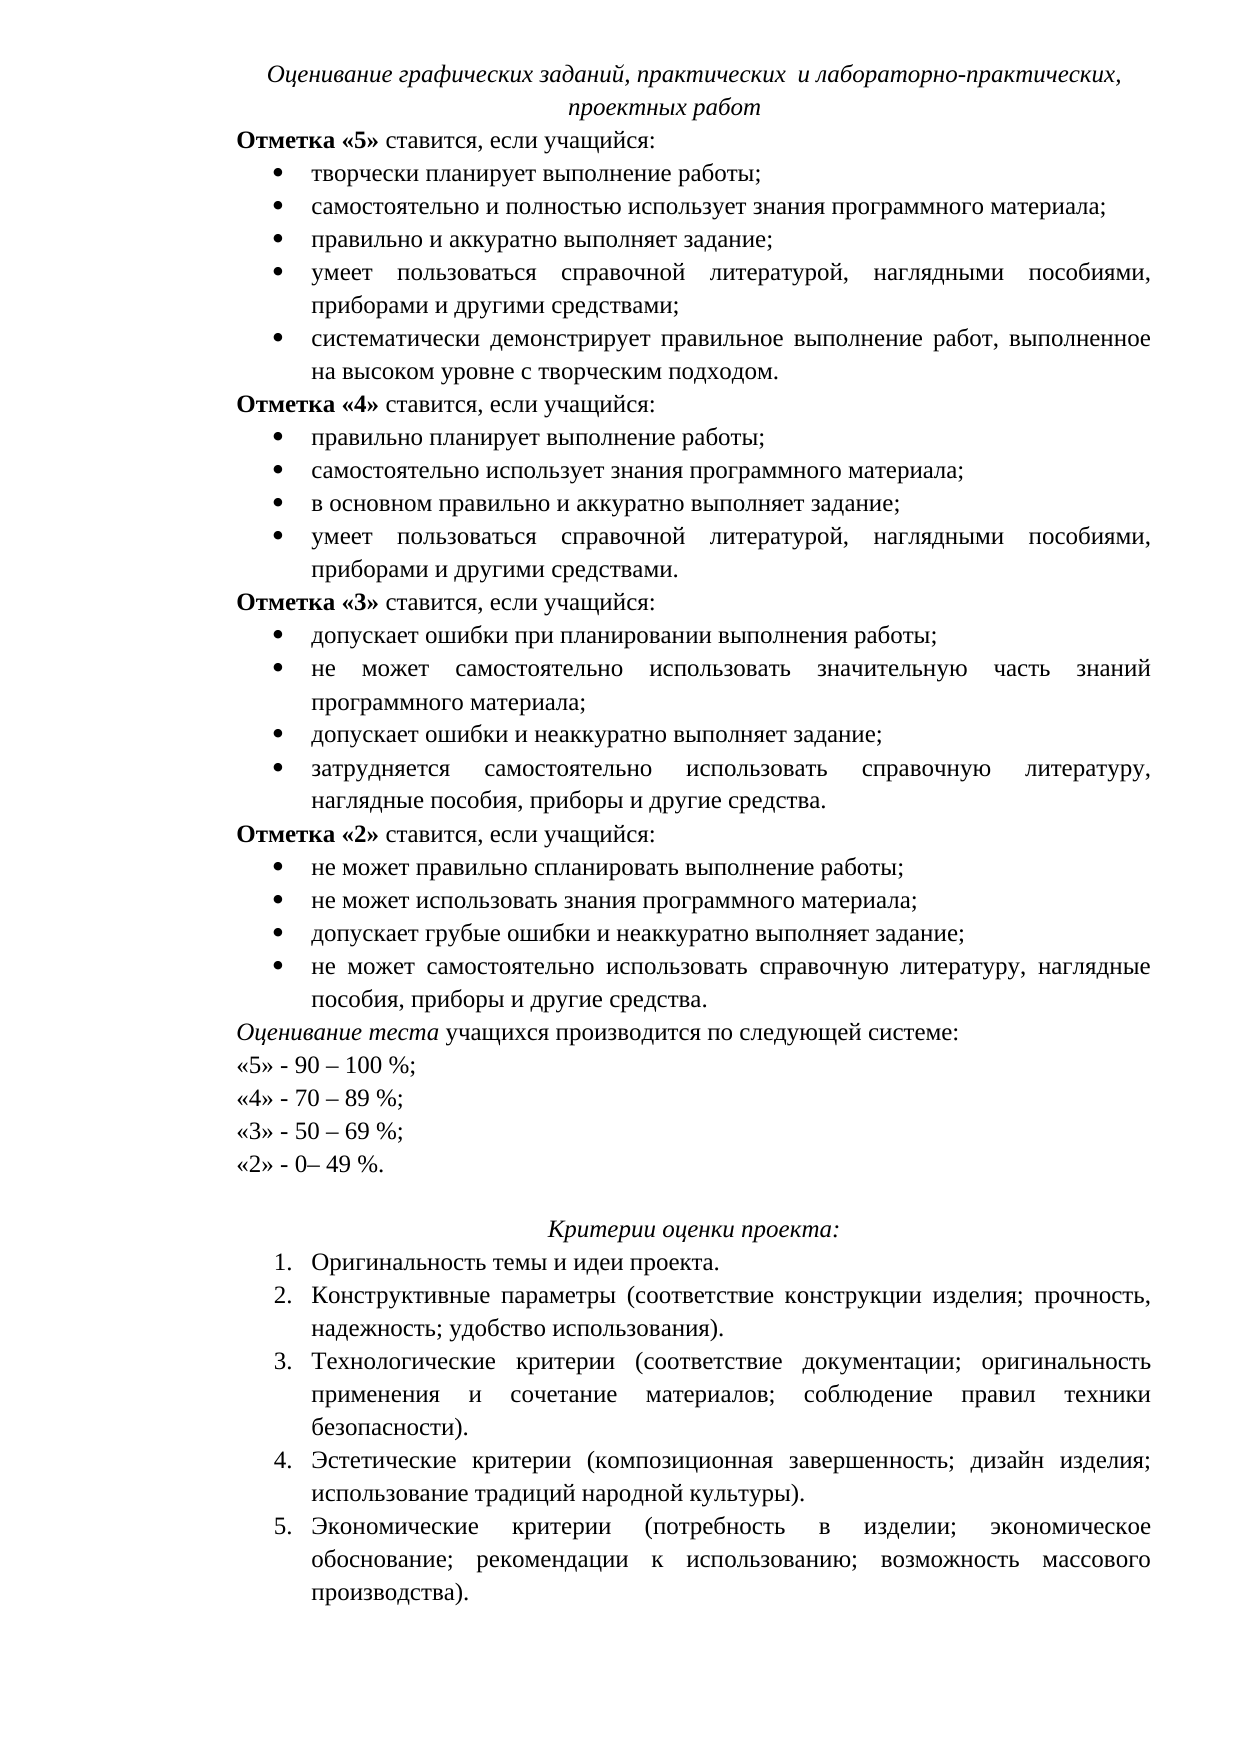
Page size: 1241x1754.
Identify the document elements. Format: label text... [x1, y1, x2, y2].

list самостоятельно использует знания программного материала; [274, 455, 1152, 484]
list затрудняется самостоятельно использовать справочную литературу, наглядные пособия, приборы и другие средства. [274, 753, 1152, 814]
list творчески планирует выполнение работы; [274, 158, 1152, 187]
text «3» - 50 – 69 %; [177, 1116, 1152, 1144]
text Отметка «5» ставится, если учащийся: [177, 125, 1152, 154]
list Технологические критерии (соответствие документации; оригинальность применения и сочетание материалов; соблюдение правил техники безопасности). [274, 1346, 1152, 1441]
text Оценивание графических заданий, практических и лабораторно-практических, проектных работ [177, 59, 1152, 121]
list допускает грубые ошибки и неаккуратно выполняет задание; [274, 918, 1152, 946]
list Эстетические критерии (композиционная завершенность; дизайн изделия; использование традиций народной культуры). [274, 1445, 1152, 1507]
text Отметка «2» ставится, если учащийся: [177, 819, 1152, 847]
list не может правильно спланировать выполнение работы; [274, 852, 1152, 880]
list правильно планирует выполнение работы; [274, 422, 1152, 451]
list Экономические критерии (потребность в изделии; экономическое обоснование; рекомендации к использованию; возможность массового производства). [274, 1511, 1152, 1606]
text «4» - 70 – 89 %; [177, 1083, 1152, 1112]
text Критерии оценки проекта: [177, 1214, 1152, 1243]
list умеет пользоваться справочной литературой, наглядными пособиями, приборами и другими средствами; [274, 257, 1152, 319]
list в основном правильно и аккуратно выполняет задание; [274, 488, 1152, 517]
list допускает ошибки и неаккуратно выполняет задание; [274, 719, 1152, 748]
list не может самостоятельно использовать значительную часть знаний программного материала; [274, 653, 1152, 715]
list не может самостоятельно использовать справочную литературу, наглядные пособия, приборы и другие средства. [274, 951, 1152, 1012]
text Оценивание теста учащихся производится по следующей системе: [177, 1017, 1152, 1046]
list умеет пользоваться справочной литературой, наглядными пособиями, приборами и другими средствами. [274, 521, 1152, 583]
list Конструктивные параметры (соответствие конструкции изделия; прочность, надежность; удобство использования). [274, 1280, 1152, 1342]
list систематически демонстрирует правильное выполнение работ, выполненное на высоком уровне с творческим подходом. [274, 323, 1152, 385]
text Отметка «3» ставится, если учащийся: [177, 587, 1152, 616]
list допускает ошибки при планировании выполнения работы; [274, 621, 1152, 649]
list самостоятельно и полностью использует знания программного материала; [274, 191, 1152, 220]
text «2» - 0– 49 %. [177, 1149, 1152, 1178]
text «5» - 90 – 100 %; [177, 1050, 1152, 1078]
text Отметка «4» ставится, если учащийся: [177, 389, 1152, 418]
list Оригинальность темы и идеи проекта. [274, 1247, 1152, 1276]
list не может использовать знания программного материала; [274, 885, 1152, 913]
list правильно и аккуратно выполняет задание; [274, 224, 1152, 253]
